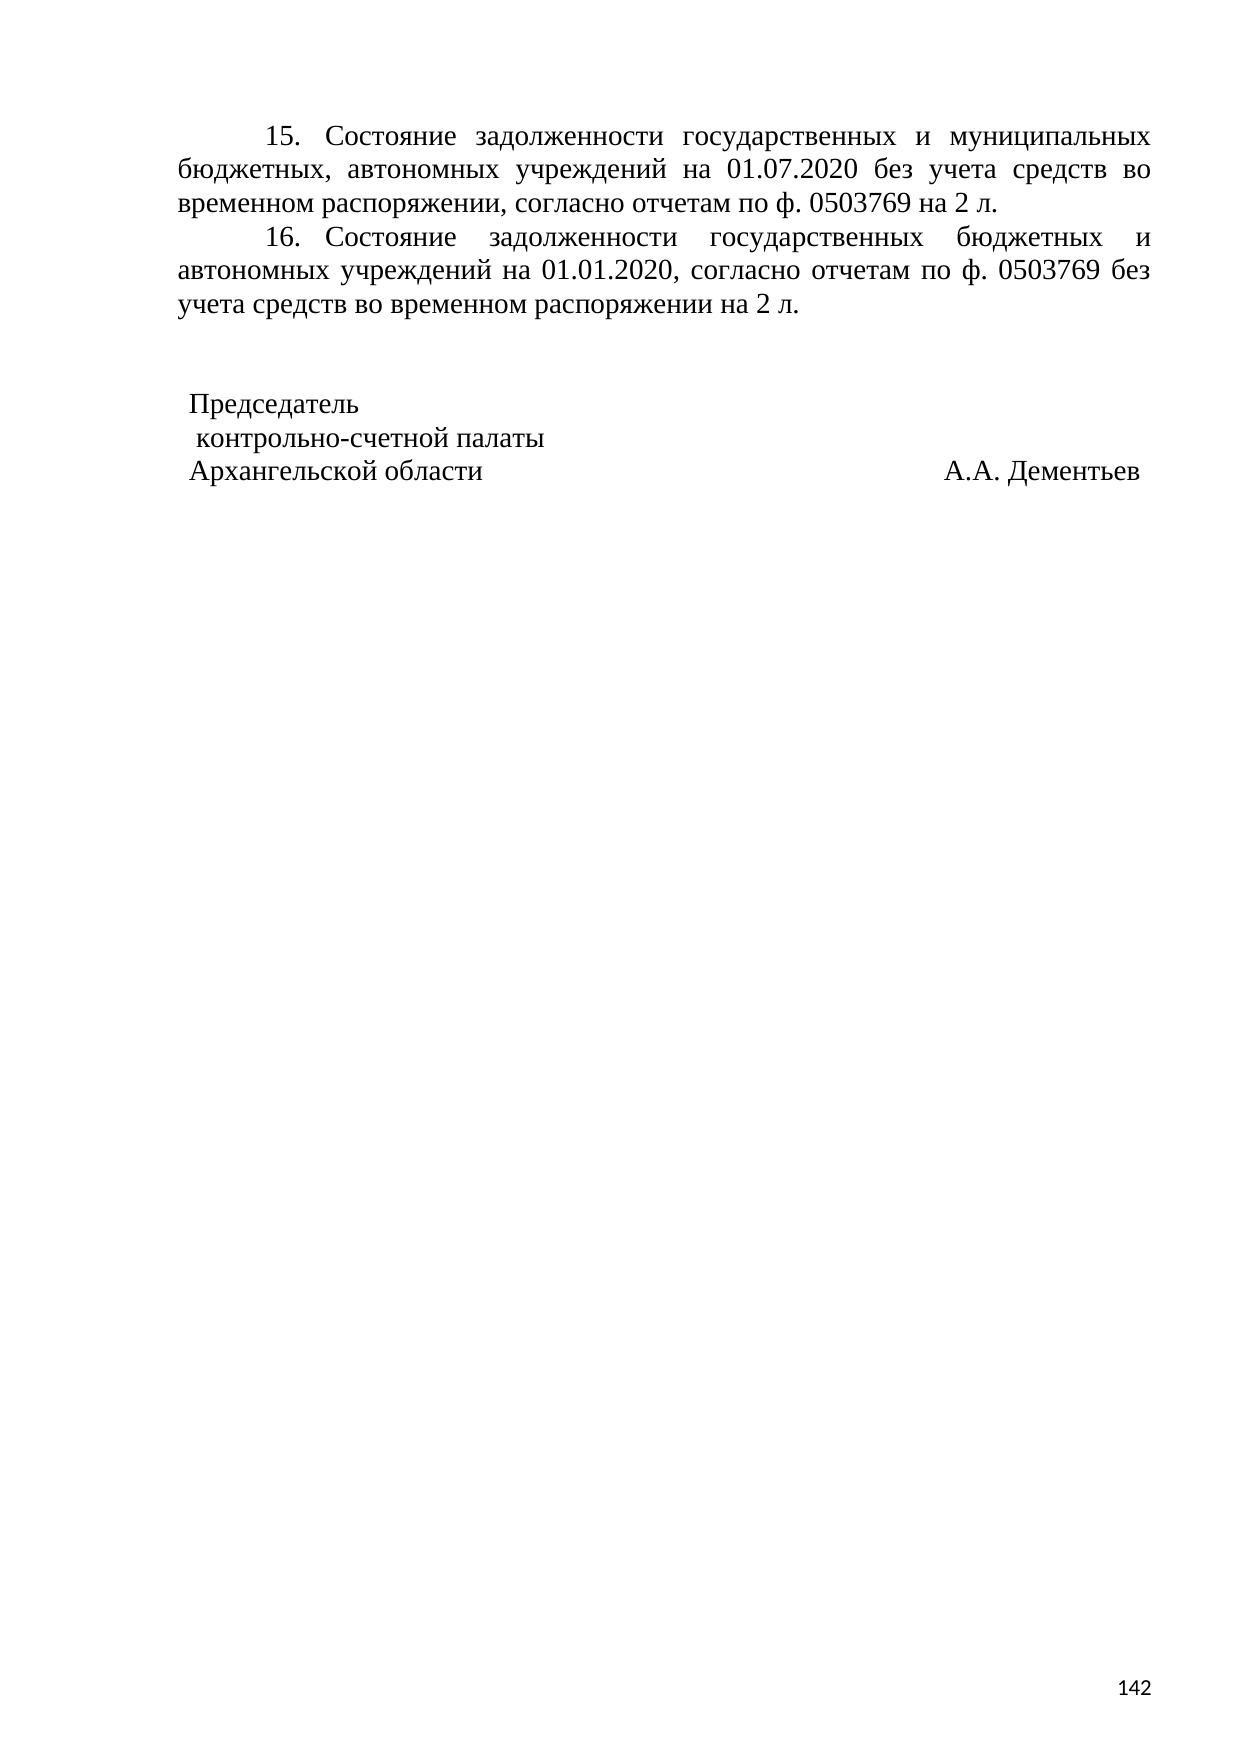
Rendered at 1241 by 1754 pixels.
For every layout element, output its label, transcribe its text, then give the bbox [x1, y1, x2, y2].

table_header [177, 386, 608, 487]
list Состояние задолженности государственных и муниципальных бюджетных, автономных учреждений на 01.07.2020 без учета средств во временном распоряжении, согласно отчетам по ф. 0503769 на 2 л. [177, 118, 1152, 219]
list Состояние задолженности государственных бюджетных и автономных учреждений на 01.01.2020, согласно отчетам по ф. 0503769 без учета средств во временном распоряжении на 2 л. [177, 219, 1152, 319]
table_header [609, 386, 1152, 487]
